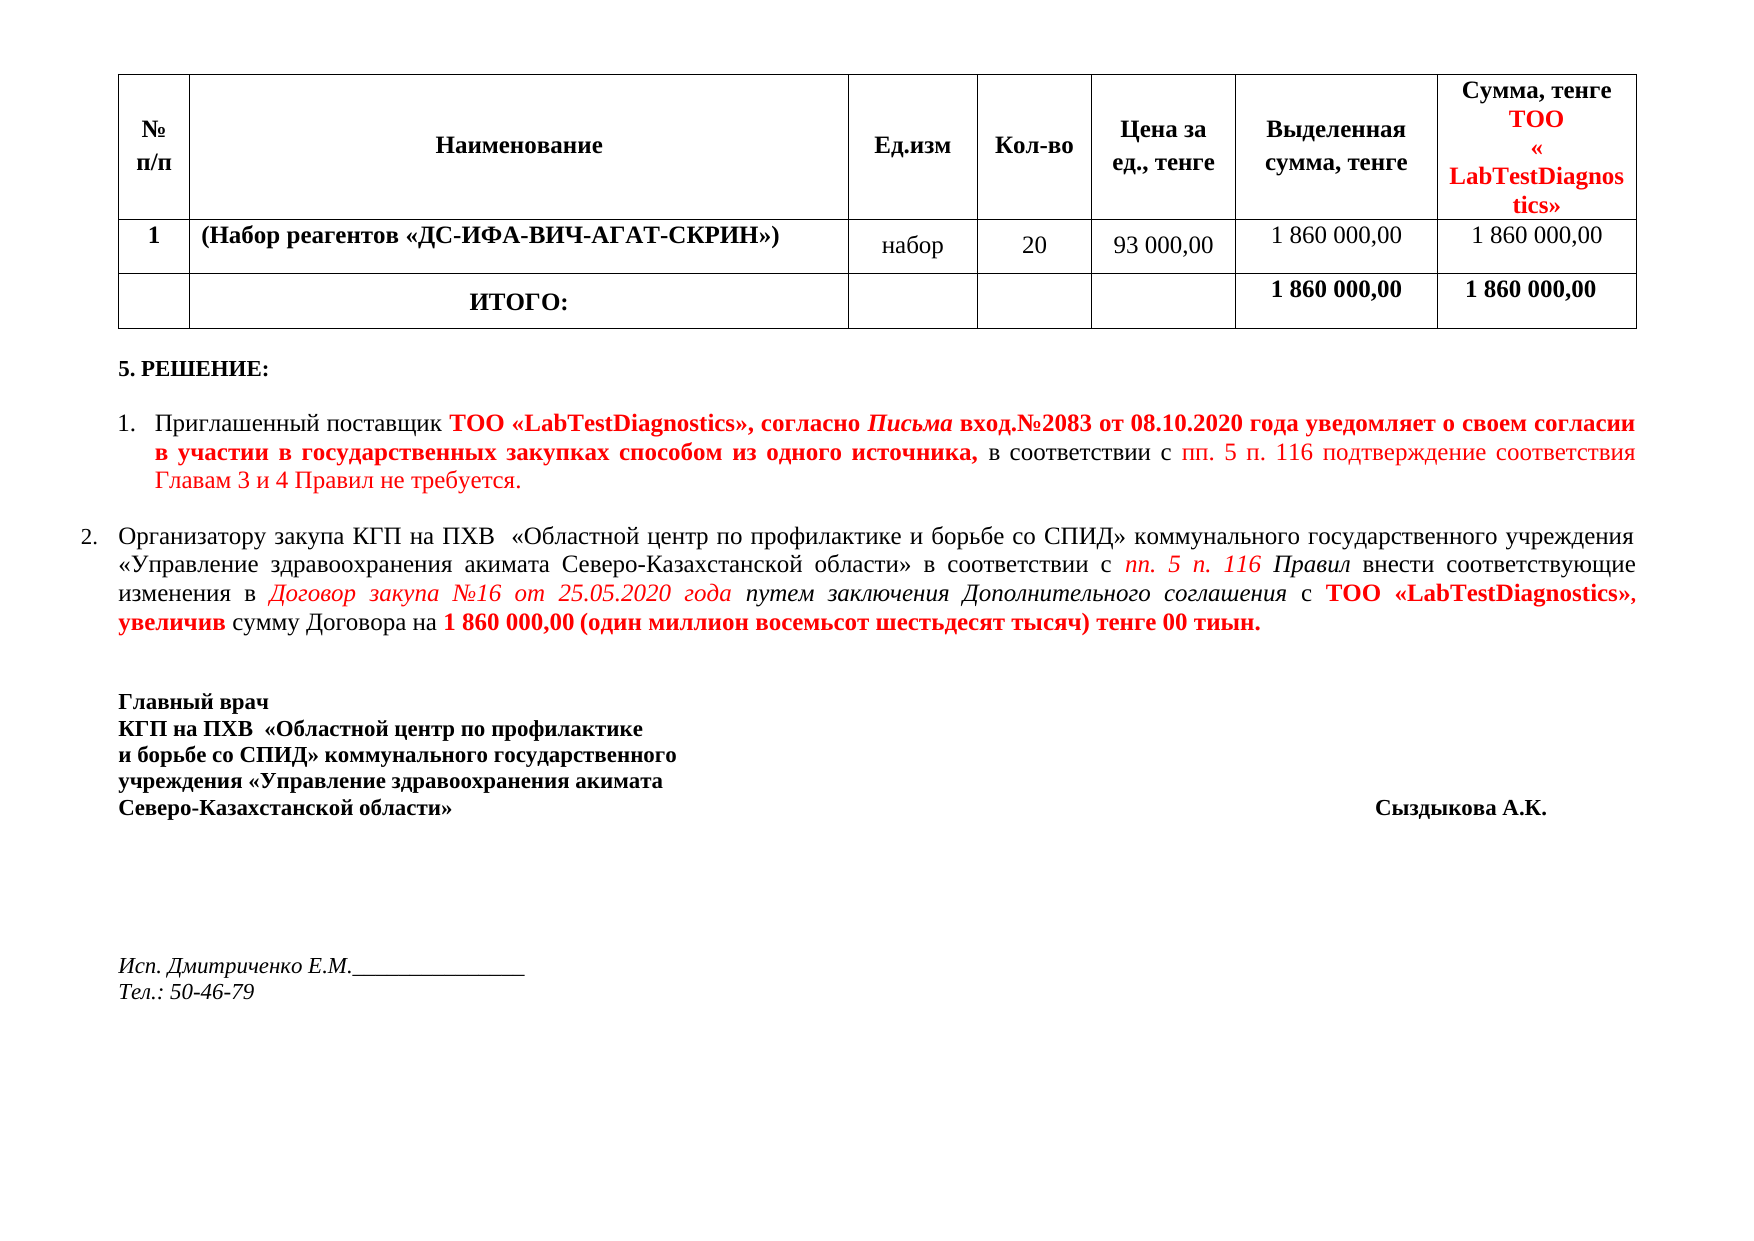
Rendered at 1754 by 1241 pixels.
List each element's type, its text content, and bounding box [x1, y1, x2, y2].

list Организатору закупа КГП на ПХВ «Областной центр по профилактике и борьбе со СПИД» коммунального государственного учреждения «Управление здравоохранения акимата Северо-Казахстанской области» в соответствии с пп. 5 п. 116 Правил внести соответствующие изменения в Договор закупа №16 от 25.05.2020 года путем заключения Дополнительного соглашения с ТОО «LabTestDiagnostics», увеличив сумму Договора на 1 860 000,00 (один миллион восемьсот шестьдесят тысяч) тенге 00 тиын. [81, 521, 1636, 636]
table_cell [1092, 274, 1235, 328]
table_cell набор [849, 220, 977, 273]
table_cell 1 860 000,00 [1236, 274, 1437, 328]
table_cell [119, 274, 189, 328]
table_cell 20 [978, 220, 1091, 273]
list Приглашенный поставщик ТОО «LabTestDiagnostics», согласно Письма вход.№2083 от 08.10.2020 года уведомляет о своем согласии в участии в государственных закупках способом из одного источника, в соответствии с пп. 5 п. 116 подтверждение соответствия Главам 3 и 4 Правил не требуется. [117, 408, 1636, 494]
text и борьбе со СПИД» коммунального государственного [118, 741, 1636, 767]
text Исп. Дмитриченко Е.М._______________ [118, 952, 1636, 978]
table_header Цена за ед., тенге [1092, 75, 1235, 219]
table_header Сумма, тенге ТОО «LabTestDiagnostics» [1438, 75, 1636, 219]
text КГП на ПХВ «Областной центр по профилактике [118, 715, 1636, 741]
table_cell (Набор реагентов «ДС-ИФА-ВИЧ-АГАТ-СКРИН») [190, 220, 848, 273]
text учреждения «Управление здравоохранения акимата [118, 767, 1636, 794]
table_header Выделенная сумма, тенге [1236, 75, 1437, 219]
table_cell 1 860 000,00 [1438, 220, 1636, 273]
table_header № п/п [119, 75, 189, 219]
table_header Наименование [190, 75, 848, 219]
text Северо-Казахстанской области» Сыздыкова А.К. [118, 794, 1636, 820]
table_cell ИТОГО: [190, 274, 848, 328]
table_cell 1 [119, 220, 189, 273]
text Главный врач [118, 688, 1636, 715]
table_cell [978, 274, 1091, 328]
text Тел.: 50-46-79 [118, 978, 1636, 1005]
table_header Кол-во [978, 75, 1091, 219]
table_cell [849, 274, 977, 328]
text 5. РЕШЕНИЕ: [118, 355, 1636, 382]
table_cell 93 000,00 [1092, 220, 1235, 273]
table_cell 1 860 000,00 [1438, 274, 1636, 328]
table_header Ед.изм [849, 75, 977, 219]
table_cell 1 860 000,00 [1236, 220, 1437, 273]
